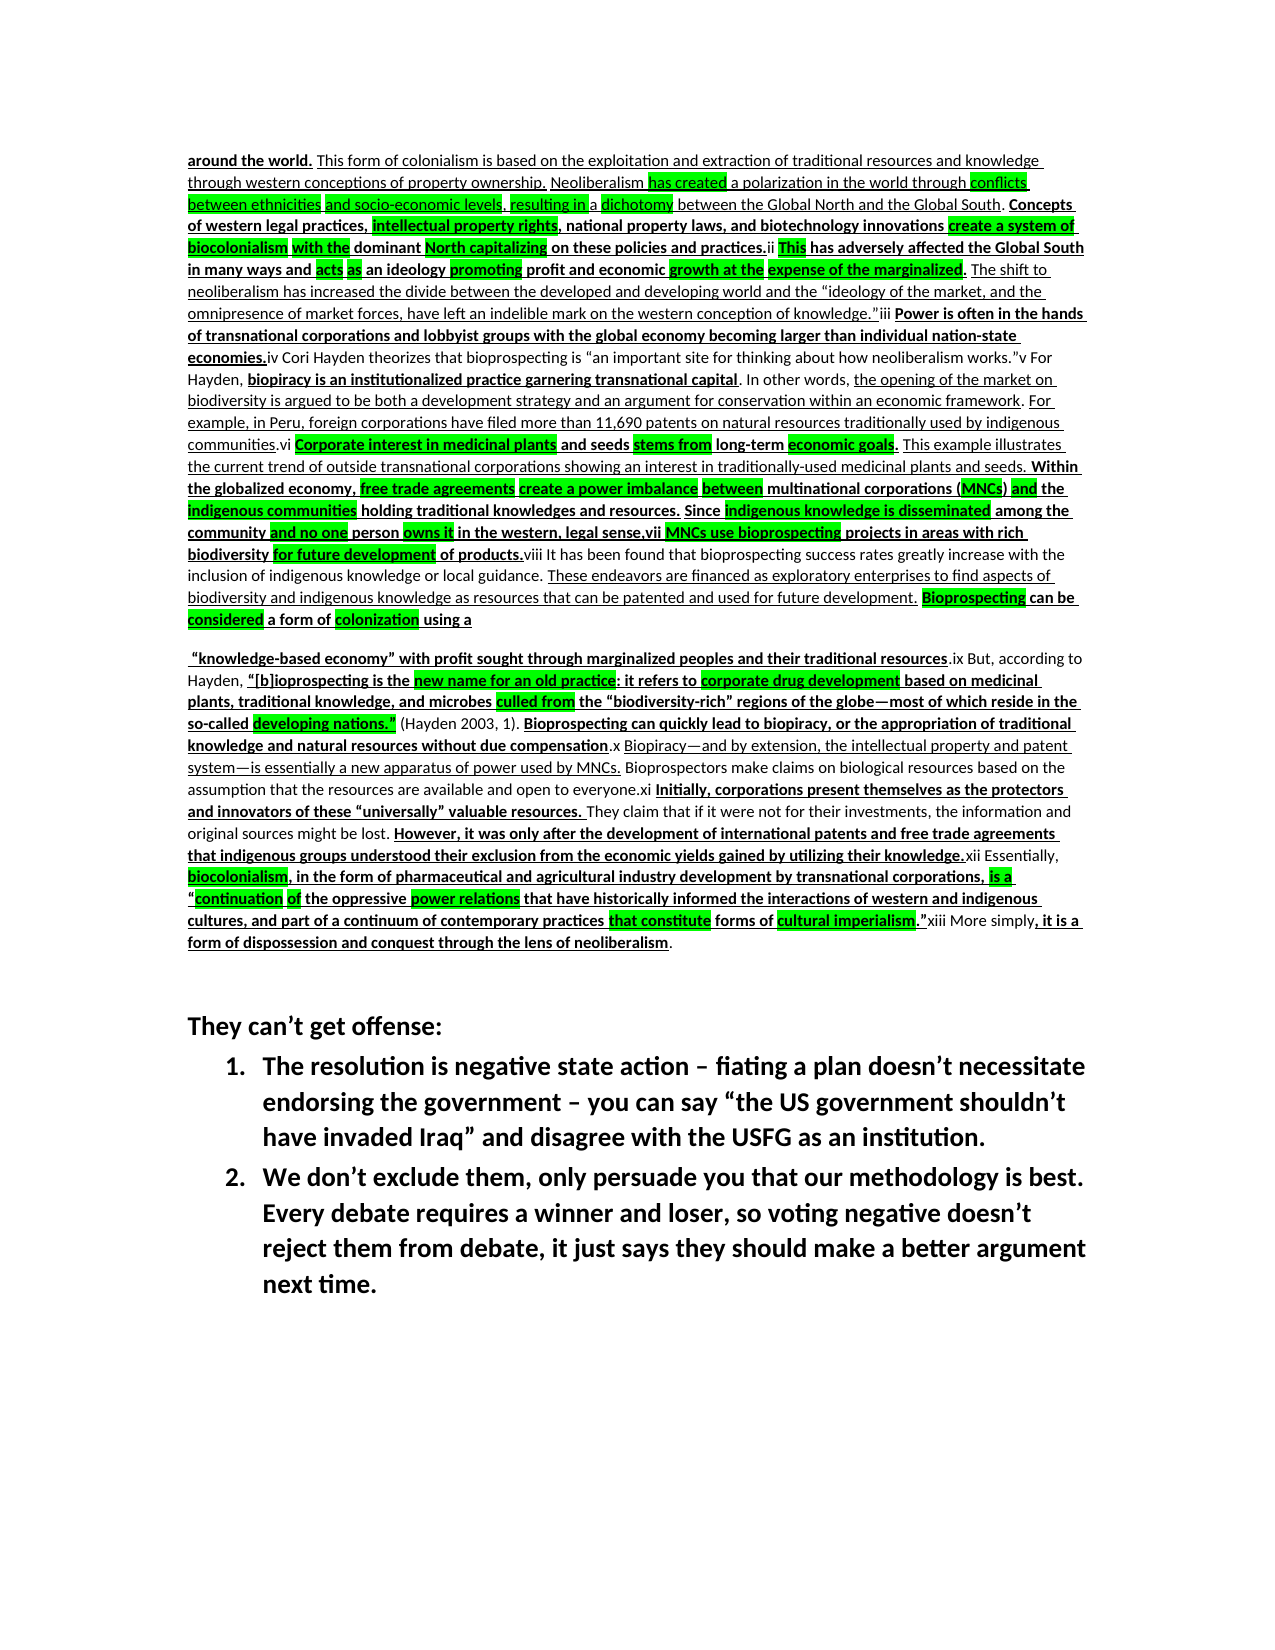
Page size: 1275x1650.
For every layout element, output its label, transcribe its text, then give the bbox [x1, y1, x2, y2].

subtitle They can’t get offense: [187, 1009, 1087, 1042]
subtitle The resolution is negative state action – fiating a plan doesn’t necessitate endorsing the government – you can say “the US government shouldn’t have invaded Iraq” and disagree with the USFG as an institution. [225, 1049, 1087, 1153]
text “knowledge-based economy” with profit sought through marginalized peoples and their traditional resources.ix But, according to Hayden, “[b]ioprospecting is the new name for an old practice: it refers to corporate drug development based on medicinal plants, traditional knowledge, and microbes culled from the “biodiversity-rich” regions of the globe—most of which reside in the so-called developing nations.” (Hayden 2003, 1). Bioprospecting can quickly lead to biopiracy, or the appropriation of traditional knowledge and natural resources without due compensation.x Biopiracy—and by extension, the intellectual property and patent system—is essentially a new apparatus of power used by MNCs. Bioprospectors make claims on biological resources based on the assumption that the resources are available and open to everyone.xi Initially, corporations present themselves as the protectors and innovators of these “universally” valuable resources. They claim that if it were not for their investments, the information and original sources might be lost. However, it was only after the development of international patents and free trade agreements that indigenous groups understood their exclusion from the economic yields gained by utilizing their knowledge.xii Essentially, biocolonialism, in the form of pharmaceutical and agricultural industry development by transnational corporations, is a “continuation of the oppressive power relations that have historically informed the interactions of western and indigenous cultures, and part of a continuum of contemporary practices that constitute forms of cultural imperialism.”xiii More simply, it is a form of dispossession and conquest through the lens of neoliberalism. [187, 648, 1087, 953]
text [187, 150, 1087, 630]
subtitle We don’t exclude them, only persuade you that our methodology is best. Every debate requires a winner and loser, so voting negative doesn’t reject them from debate, it just says they should make a better argument next time. [225, 1160, 1087, 1300]
